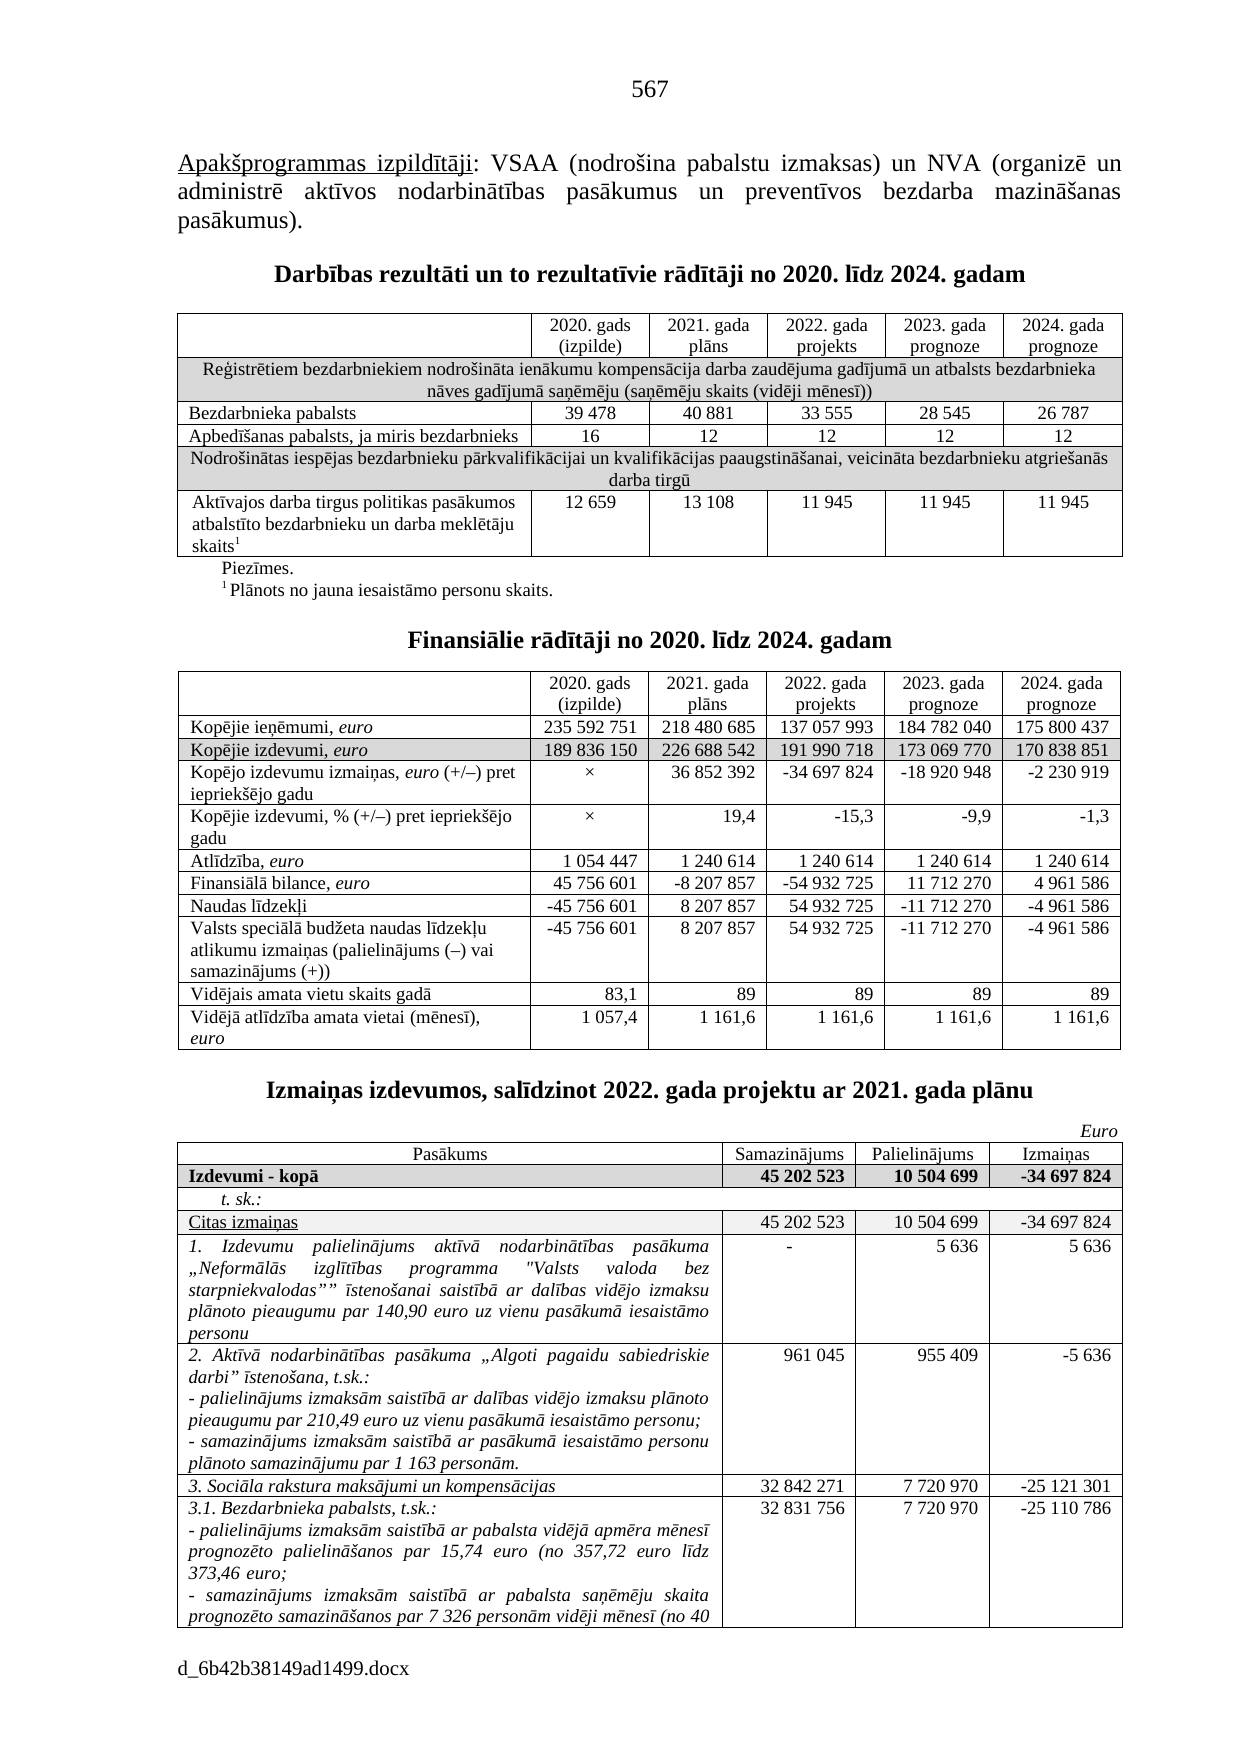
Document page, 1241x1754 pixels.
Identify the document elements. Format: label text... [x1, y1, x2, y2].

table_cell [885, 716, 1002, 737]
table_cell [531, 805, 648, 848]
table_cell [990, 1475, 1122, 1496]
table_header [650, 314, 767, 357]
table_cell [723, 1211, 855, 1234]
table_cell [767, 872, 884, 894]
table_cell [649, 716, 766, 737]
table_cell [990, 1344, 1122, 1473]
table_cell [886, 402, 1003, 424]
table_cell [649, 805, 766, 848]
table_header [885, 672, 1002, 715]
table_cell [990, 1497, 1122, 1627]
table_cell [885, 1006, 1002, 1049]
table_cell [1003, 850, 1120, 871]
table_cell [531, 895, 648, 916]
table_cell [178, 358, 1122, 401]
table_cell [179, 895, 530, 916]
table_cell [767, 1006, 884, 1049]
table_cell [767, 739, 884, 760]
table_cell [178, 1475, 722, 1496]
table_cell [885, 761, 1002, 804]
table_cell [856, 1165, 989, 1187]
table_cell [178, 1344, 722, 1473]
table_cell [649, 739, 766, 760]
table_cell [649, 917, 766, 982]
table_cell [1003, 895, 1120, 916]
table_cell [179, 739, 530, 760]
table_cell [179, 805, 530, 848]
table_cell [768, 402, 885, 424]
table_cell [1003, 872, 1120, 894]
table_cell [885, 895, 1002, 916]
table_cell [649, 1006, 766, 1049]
text Piezīmes. [177, 557, 1122, 579]
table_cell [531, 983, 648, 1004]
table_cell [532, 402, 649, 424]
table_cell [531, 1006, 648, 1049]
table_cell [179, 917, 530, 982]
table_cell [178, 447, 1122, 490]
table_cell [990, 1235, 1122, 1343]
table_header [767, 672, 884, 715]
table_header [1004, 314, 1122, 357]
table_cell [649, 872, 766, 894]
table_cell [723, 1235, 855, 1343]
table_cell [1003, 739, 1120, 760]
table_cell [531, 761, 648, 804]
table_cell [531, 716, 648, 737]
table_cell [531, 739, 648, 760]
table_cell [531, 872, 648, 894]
text Darbības rezultāti un to rezultatīvie rādītāji no 2020. līdz 2024. gadam [177, 259, 1122, 288]
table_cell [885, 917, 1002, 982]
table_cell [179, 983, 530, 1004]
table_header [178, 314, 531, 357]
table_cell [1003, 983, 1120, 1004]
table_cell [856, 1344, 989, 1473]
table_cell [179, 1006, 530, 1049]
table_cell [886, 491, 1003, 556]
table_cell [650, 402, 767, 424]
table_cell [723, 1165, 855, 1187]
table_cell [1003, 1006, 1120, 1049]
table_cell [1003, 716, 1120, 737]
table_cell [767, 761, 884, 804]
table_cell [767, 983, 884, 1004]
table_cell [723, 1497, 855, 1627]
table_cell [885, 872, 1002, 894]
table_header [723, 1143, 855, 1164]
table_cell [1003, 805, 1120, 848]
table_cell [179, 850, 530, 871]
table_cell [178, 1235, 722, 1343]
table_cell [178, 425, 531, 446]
text Euro [1002, 1120, 1122, 1142]
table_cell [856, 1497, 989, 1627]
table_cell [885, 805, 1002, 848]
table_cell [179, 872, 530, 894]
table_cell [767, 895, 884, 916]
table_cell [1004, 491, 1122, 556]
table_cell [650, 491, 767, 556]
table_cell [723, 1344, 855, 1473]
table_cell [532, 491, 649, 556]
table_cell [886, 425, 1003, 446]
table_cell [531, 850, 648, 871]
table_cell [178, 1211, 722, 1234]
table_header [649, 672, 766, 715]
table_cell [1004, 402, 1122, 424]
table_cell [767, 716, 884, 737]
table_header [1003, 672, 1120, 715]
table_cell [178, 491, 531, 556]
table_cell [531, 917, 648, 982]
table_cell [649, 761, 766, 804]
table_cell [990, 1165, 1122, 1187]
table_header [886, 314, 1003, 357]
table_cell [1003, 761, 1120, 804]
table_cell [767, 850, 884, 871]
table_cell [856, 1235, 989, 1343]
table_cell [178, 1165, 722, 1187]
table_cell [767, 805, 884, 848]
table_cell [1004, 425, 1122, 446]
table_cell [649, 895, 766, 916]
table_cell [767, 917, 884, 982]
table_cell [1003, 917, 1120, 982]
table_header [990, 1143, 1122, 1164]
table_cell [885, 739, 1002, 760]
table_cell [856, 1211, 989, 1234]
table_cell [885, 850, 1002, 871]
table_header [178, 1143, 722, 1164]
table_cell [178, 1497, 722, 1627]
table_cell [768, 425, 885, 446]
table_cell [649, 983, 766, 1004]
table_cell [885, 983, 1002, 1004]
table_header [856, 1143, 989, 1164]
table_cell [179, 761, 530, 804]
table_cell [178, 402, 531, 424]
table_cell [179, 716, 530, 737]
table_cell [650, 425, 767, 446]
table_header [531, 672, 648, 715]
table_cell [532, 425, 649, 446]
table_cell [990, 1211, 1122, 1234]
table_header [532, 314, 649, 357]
text Izmaiņas izdevumos, salīdzinot 2022. gada projektu ar 2021. gada plānu [177, 1075, 1122, 1103]
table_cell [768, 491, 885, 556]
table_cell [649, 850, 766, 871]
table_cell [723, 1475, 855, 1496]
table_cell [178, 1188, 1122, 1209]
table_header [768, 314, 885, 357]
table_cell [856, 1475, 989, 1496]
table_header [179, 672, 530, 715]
text Apakšprogrammas izpildītāji: VSAA (nodrošina pabalstu izmaksas) un NVA (organizē un administrē aktīvos nodarbinātības pasākumus un preventīvos bezdarba mazināšanas pasākumus). [177, 148, 1122, 234]
text 1 Plānots no jauna iesaistāmo personu skaits. [177, 579, 1122, 600]
text Finansiālie rādītāji no 2020. līdz 2024. gadam [177, 625, 1122, 654]
